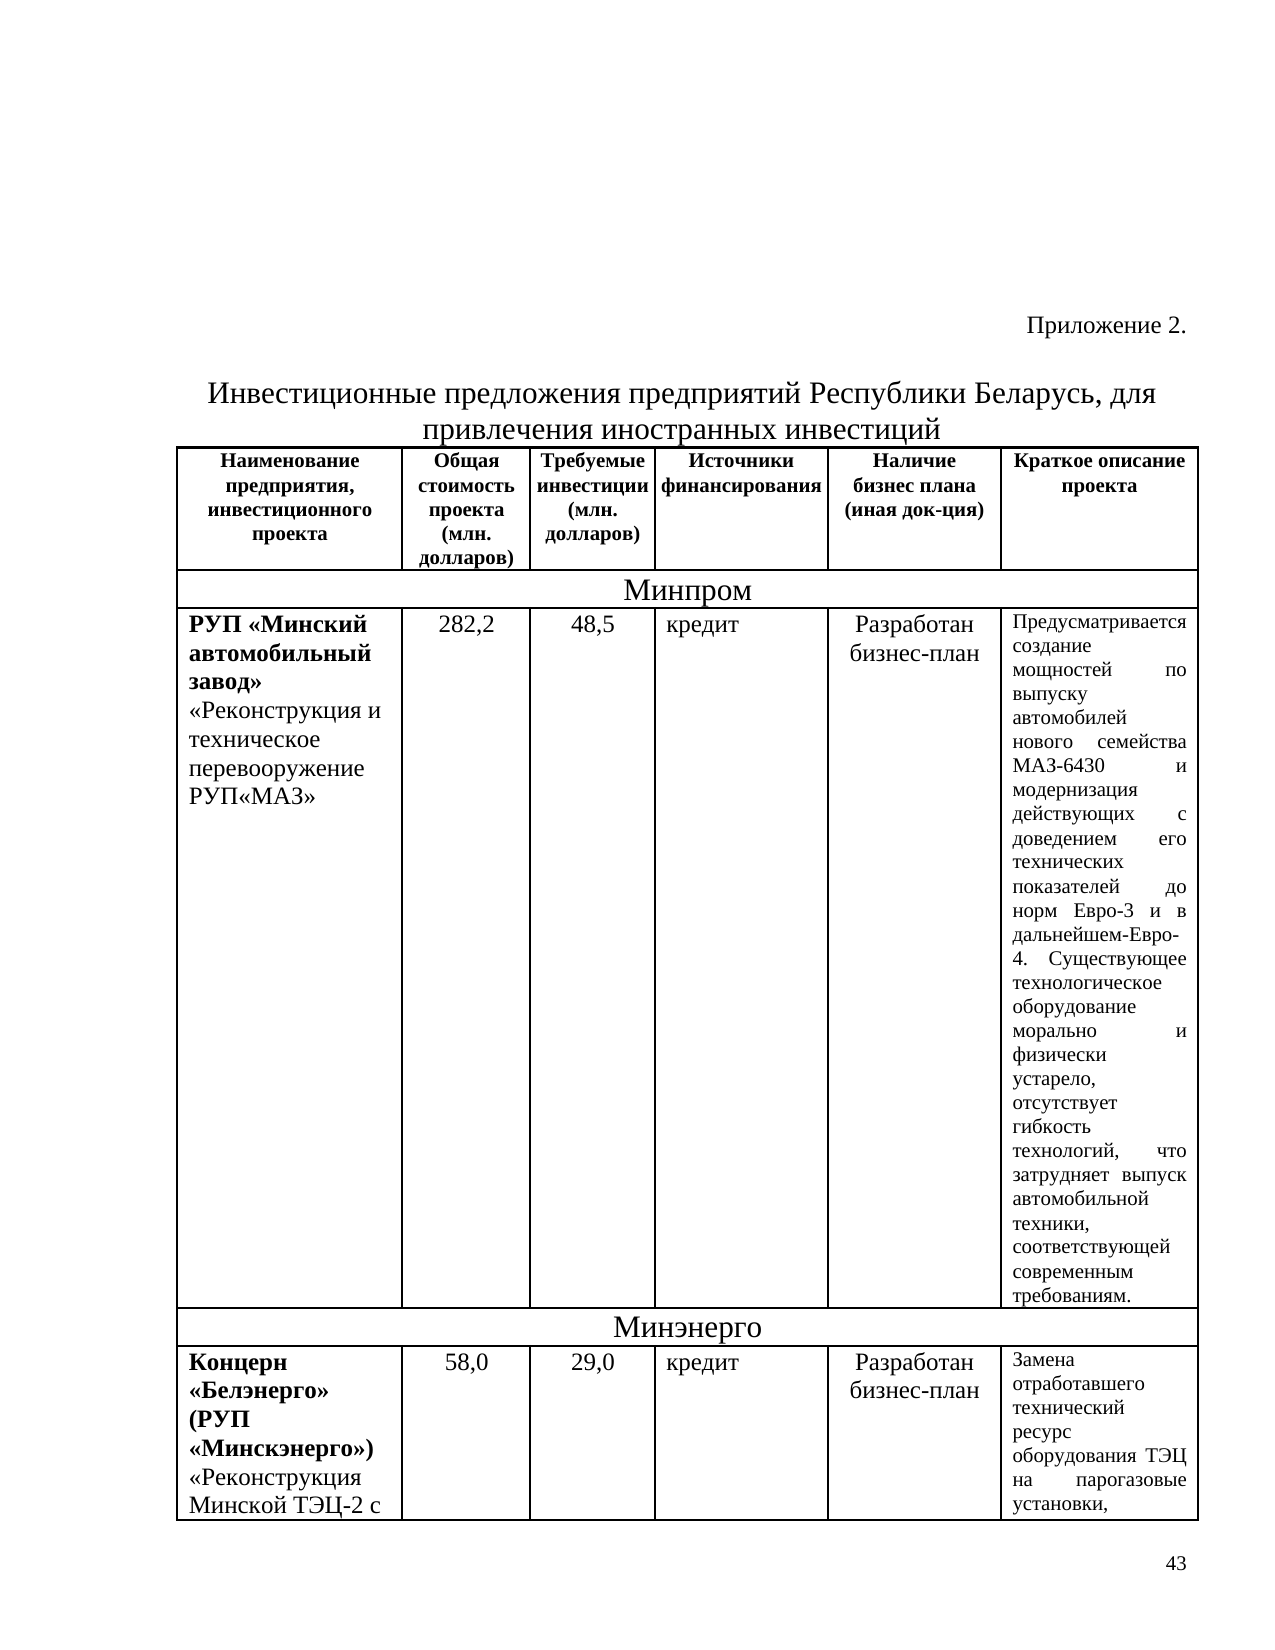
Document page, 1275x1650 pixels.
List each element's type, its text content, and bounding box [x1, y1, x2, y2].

table_cell Минэнерго [178, 1309, 1197, 1345]
table_header Наличие бизнес плана (иная док-ция) [829, 449, 1000, 569]
table_header Наименование предприятия, инвестиционного проекта [178, 449, 401, 569]
table_cell кредит [656, 609, 827, 1307]
table_header Требуемые инвестиции (млн. долларов) [531, 449, 654, 569]
table_header Источники финансирования [656, 449, 827, 569]
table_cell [829, 1347, 1000, 1519]
table_header Общая стоимость проекта (млн. долларов) [403, 449, 529, 569]
table_cell Предусматривается создание мощностей по выпуску автомобилей нового семейства МАЗ-6430 и модернизация действующих с доведением его технических показателей до норм Евро-3 и в дальнейшем-Евро-4. Существующее технологическое оборудование морально и физически устарело, отсутствует гибкость технологий, что затрудняет выпуск автомобильной техники, соответствующей современным требованиям. [1002, 609, 1197, 1307]
table_cell кредит [656, 1347, 827, 1519]
table_cell 282,2 [403, 609, 529, 1307]
table_cell Минпром [178, 571, 1197, 607]
table_header Краткое описание проекта [1002, 449, 1197, 569]
text Приложение 2. [177, 310, 1186, 338]
table_cell РУП «Минский автомобильный завод» «Реконструкция и техническое перевооружение РУП«МАЗ» [178, 609, 401, 1307]
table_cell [178, 1347, 401, 1519]
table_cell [1002, 1347, 1197, 1519]
table_cell 48,5 [531, 609, 654, 1307]
text Инвестиционные предложения предприятий Республики Беларусь, для привлечения иностранных инвестиций [177, 374, 1186, 446]
table_cell Разработан бизнес-план [829, 609, 1000, 1307]
table_cell 29,0 [531, 1347, 654, 1519]
table_cell 58,0 [403, 1347, 529, 1519]
